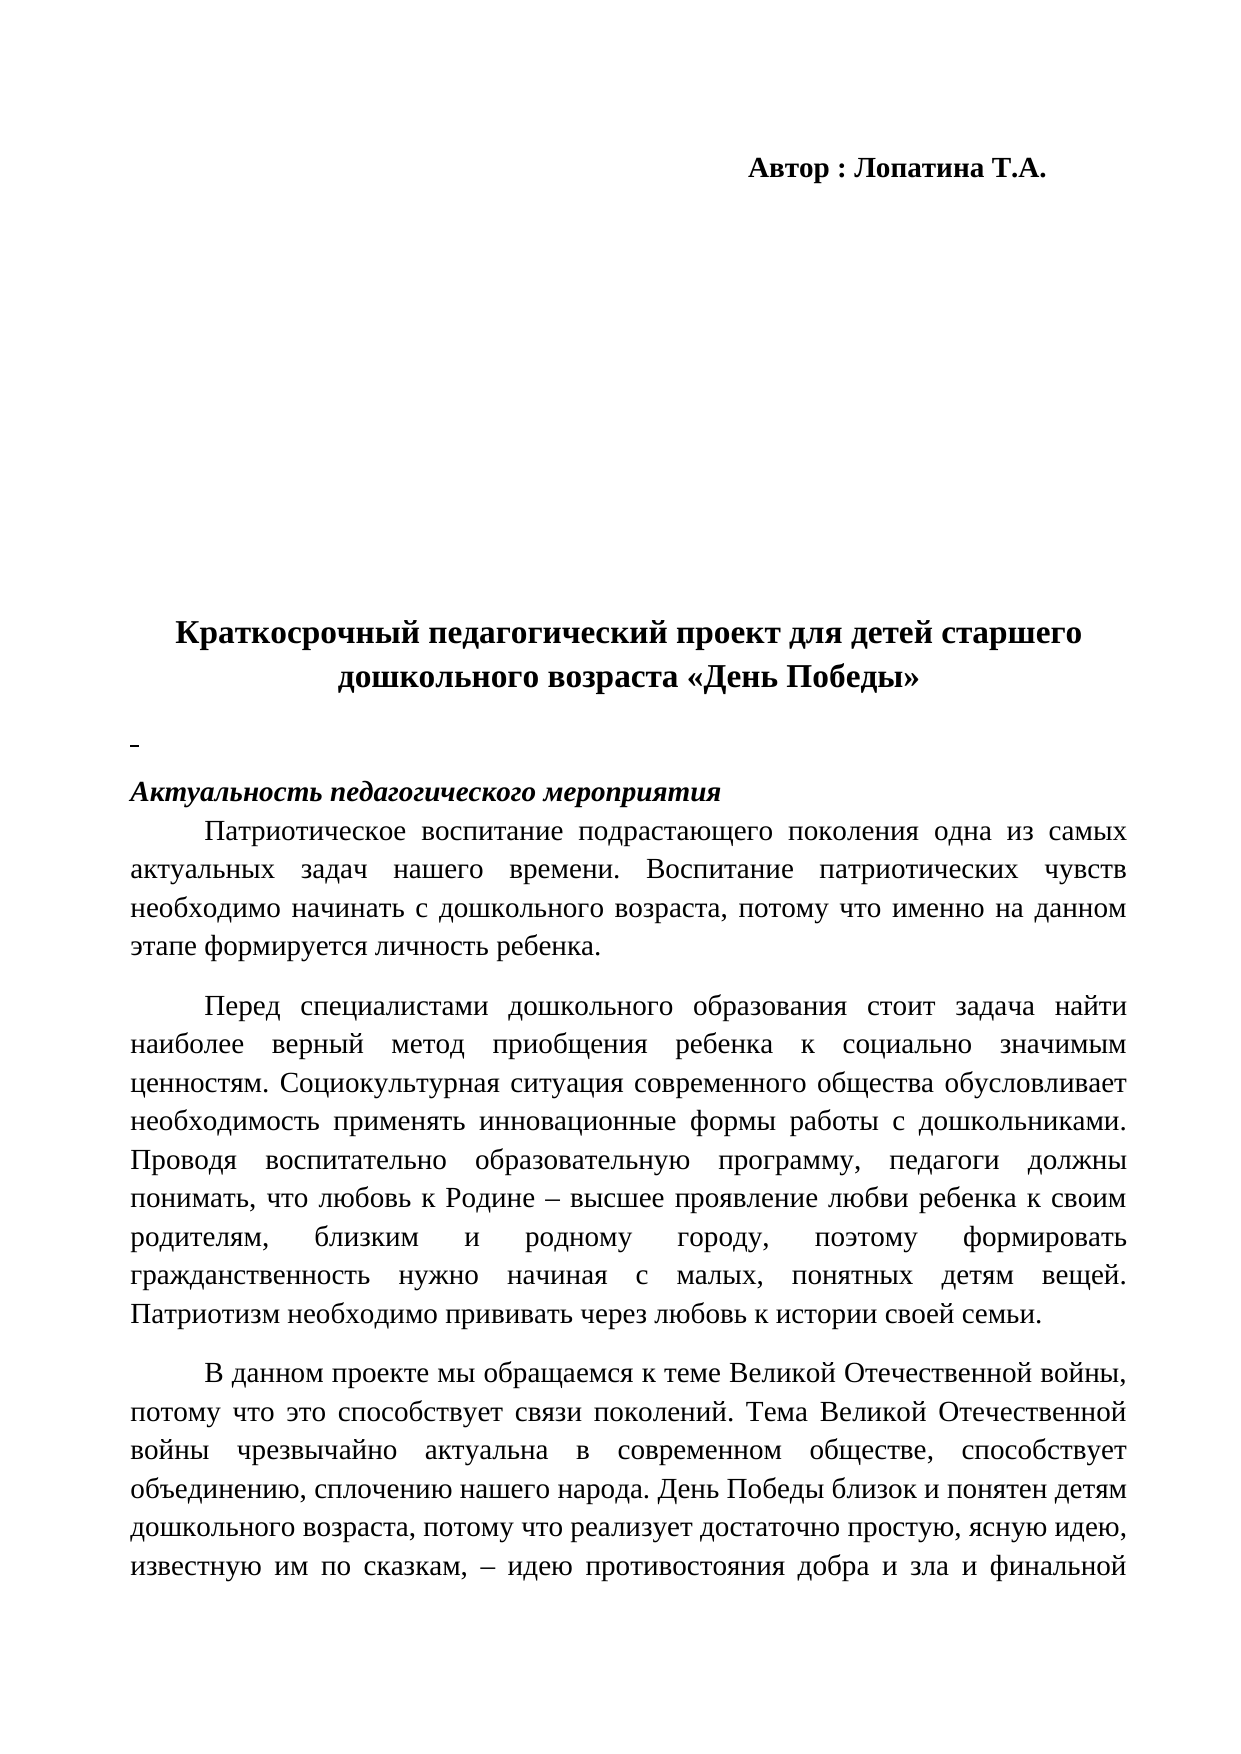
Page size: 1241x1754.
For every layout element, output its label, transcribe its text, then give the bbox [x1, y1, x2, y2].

list Актуальность педагогического мероприятия [130, 774, 1128, 808]
text Краткосрочный педагогический проект для детей старшего дошкольного возраста «День Победы» [130, 612, 1128, 694]
text Автор : Лопатина Т.А. [136, 150, 1104, 183]
text Патриотическое воспитание подрастающего поколения одна из самых актуальных задач нашего времени. Воспитание патриотических чувств необходимо начинать с дошкольного возраста, потому что именно на данном этапе формируется личность ребенка. [130, 813, 1128, 962]
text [130, 1355, 1128, 1582]
text Перед специалистами дошкольного образования стоит задача найти наиболее верный метод приобщения ребенка к социально значимым ценностям. Социокультурная ситуация современного общества обусловливает необходимость применять инновационные формы работы с дошкольниками. Проводя воспитательно образовательную программу, педагоги должны понимать, что любовь к Родине – высшее проявление любви ребенка к своим родителям, близким и родному городу, поэтому формировать гражданственность нужно начиная с малых, понятных детям вещей. Патриотизм необходимо прививать через любовь к истории своей семьи. [130, 988, 1128, 1329]
